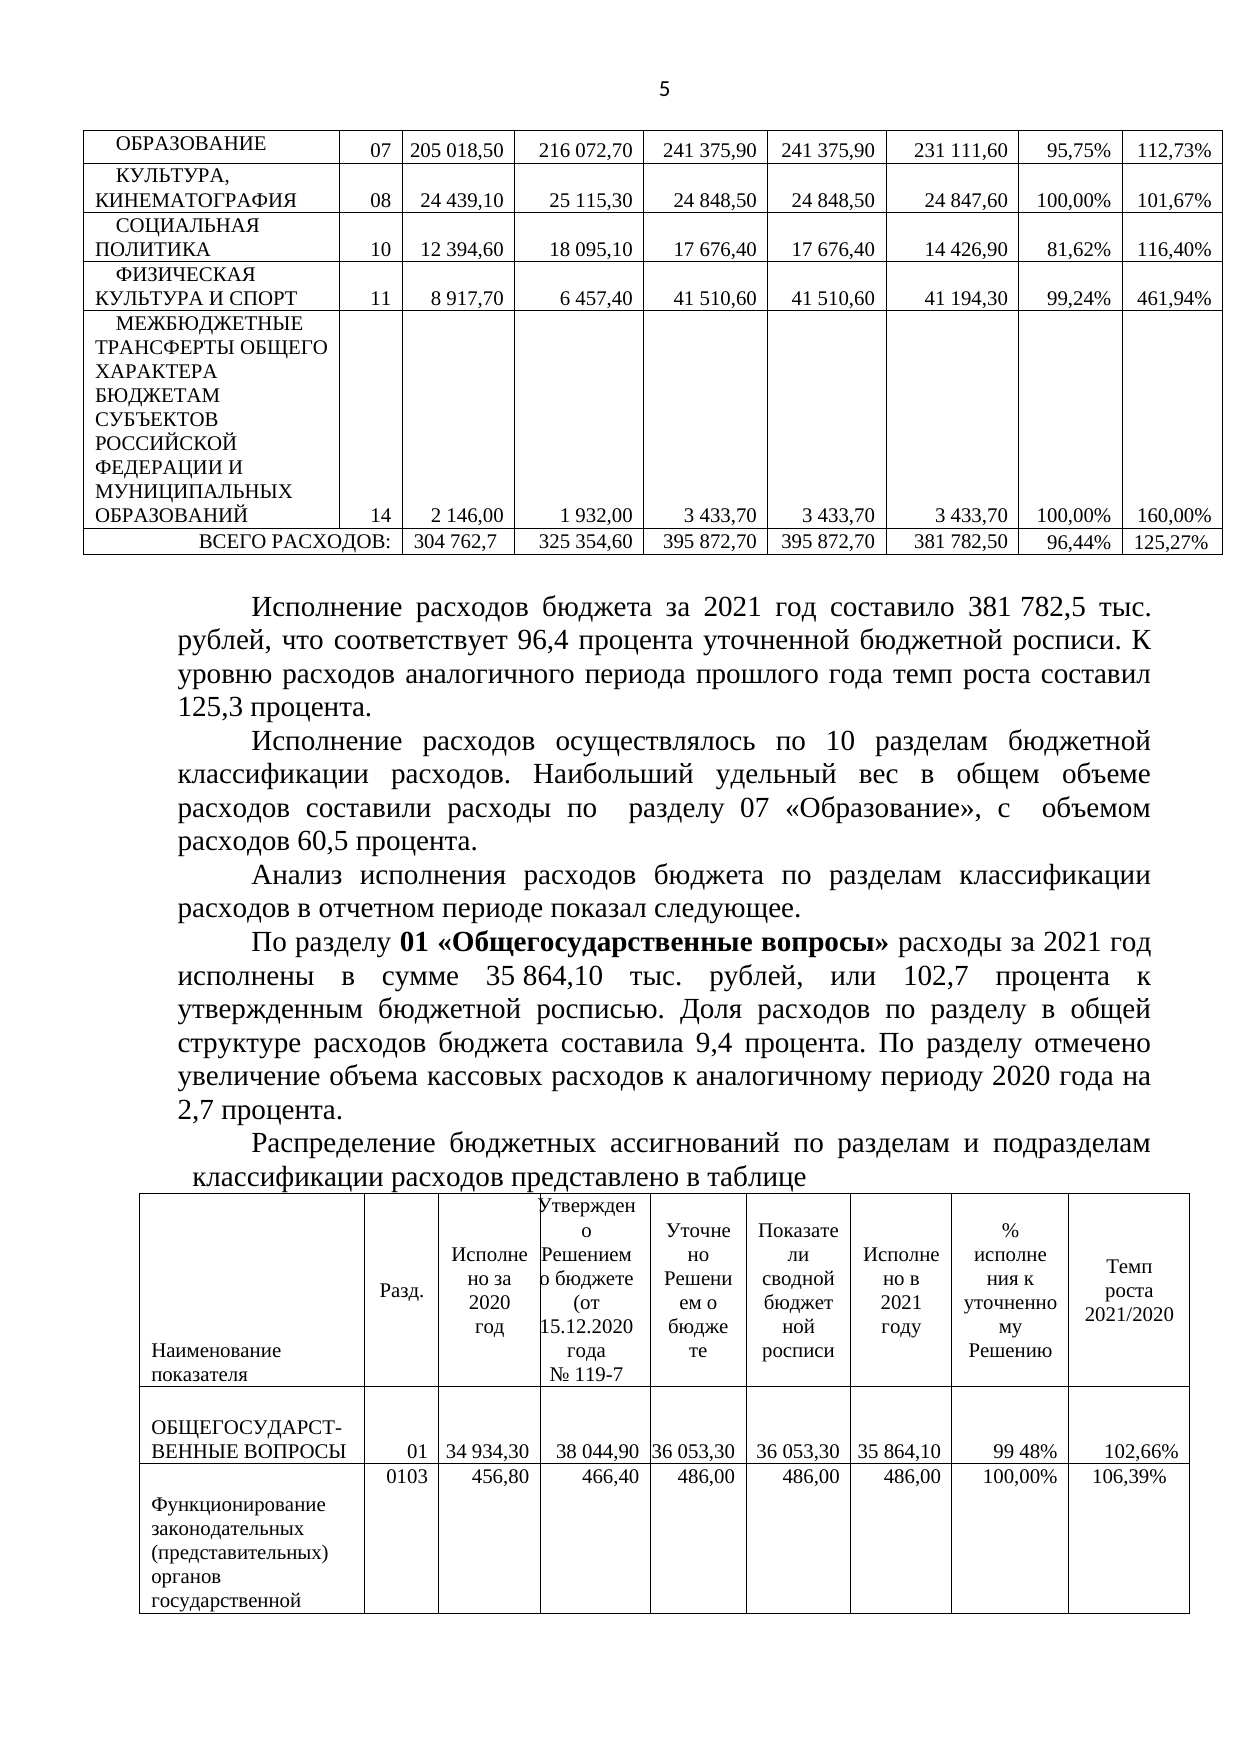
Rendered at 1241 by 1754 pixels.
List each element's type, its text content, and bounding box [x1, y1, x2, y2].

table_cell 14 [340, 311, 402, 527]
table_cell 3 433,70 [644, 311, 767, 527]
table_cell 101,67% [1123, 164, 1222, 212]
table_cell 456,80 [439, 1464, 540, 1612]
text Анализ исполнения расходов бюджета по разделам классификации расходов в отчетном периоде показал следующее. [177, 857, 1152, 924]
table_cell 2 146,00 [403, 311, 514, 527]
table_cell ОБЩЕГОСУДАРСТ- ВЕННЫЕ ВОПРОСЫ [140, 1387, 364, 1463]
table_cell СОЦИАЛЬНАЯ ПОЛИТИКА [84, 213, 339, 261]
table_cell 102,66% [1069, 1387, 1189, 1463]
table_cell 241 375,90 [644, 131, 767, 162]
table_cell 25 115,30 [515, 164, 643, 212]
table_cell 486,00 [851, 1464, 951, 1612]
table_cell 12 394,60 [403, 213, 514, 261]
table_cell 304 762,7 [403, 529, 514, 554]
table_header Наименование показателя [140, 1194, 364, 1386]
table_cell 24 848,50 [768, 164, 886, 212]
table_cell 38 044,90 [541, 1387, 650, 1463]
table_header Разд. [365, 1194, 438, 1386]
table_cell МЕЖБЮДЖЕТНЫЕ ТРАНСФЕРТЫ ОБЩЕГО ХАРАКТЕРА БЮДЖЕТАМ СУБЪЕКТОВ РОССИЙСКОЙ ФЕДЕРАЦИИ И МУНИЦИПАЛЬНЫХ ОБРАЗОВАНИЙ [84, 311, 339, 527]
table_cell 325 354,60 [515, 529, 643, 554]
table_cell 3 433,70 [768, 311, 886, 527]
table_cell 395 872,70 [768, 529, 886, 554]
table_cell ФИЗИЧЕСКАЯ КУЛЬТУРА И СПОРТ [84, 262, 339, 310]
table_cell 486,00 [651, 1464, 746, 1612]
table_cell 116,40% [1123, 213, 1222, 261]
table_cell 17 676,40 [768, 213, 886, 261]
table_cell 95,75% [1019, 131, 1122, 162]
table_cell 17 676,40 [644, 213, 767, 261]
table_cell 35 864,10 [851, 1387, 951, 1463]
table_cell 11 [340, 262, 402, 310]
table_cell 24 847,60 [887, 164, 1018, 212]
table_cell 3 433,70 [887, 311, 1018, 527]
table_cell 99,24% [1019, 262, 1122, 310]
table_cell 08 [340, 164, 402, 212]
table_cell 24 439,10 [403, 164, 514, 212]
table_cell КУЛЬТУРА, КИНЕМАТОГРАФИЯ [84, 164, 339, 212]
table_cell 486,00 [747, 1464, 850, 1612]
table_cell 106,39% [1069, 1464, 1189, 1612]
table_cell 36 053,30 [651, 1387, 746, 1463]
table_cell 100,00% [1019, 311, 1122, 527]
table_cell 125,27% [1123, 529, 1222, 554]
table_cell 461,94% [1123, 262, 1222, 310]
table_cell 216 072,70 [515, 131, 643, 162]
table_cell 36 053,30 [747, 1387, 850, 1463]
table_cell 24 848,50 [644, 164, 767, 212]
table_cell 160,00% [1123, 311, 1222, 527]
text По разделу 01 «Общегосударственные вопросы» расходы за 2021 год исполнены в сумме 35 864,10 тыс. рублей, или 102,7 процента к утвержденным бюджетной росписью. Доля расходов по разделу в общей структуре расходов бюджета составила 9,4 процента. По разделу отмечено увеличение объема кассовых расходов к аналогичному периоду 2020 года на 2,7 процента. [177, 924, 1152, 1125]
table_cell 8 917,70 [403, 262, 514, 310]
table_cell 466,40 [541, 1464, 650, 1612]
table_header Исполнено за 2020 год [439, 1194, 540, 1386]
table_cell 14 426,90 [887, 213, 1018, 261]
table_cell 0103 [365, 1464, 438, 1612]
table_header Уточнено Решением о бюдже те [651, 1194, 746, 1386]
table_header Утверждено Решением о бюджете (от 15.12.2020 года № 119-7 [541, 1194, 650, 1386]
table_cell 205 018,50 [403, 131, 514, 162]
text Распределение бюджетных ассигнований по разделам и подразделам классификации расходов представлено в таблице [192, 1125, 1152, 1192]
table_cell 381 782,50 [887, 529, 1018, 554]
table_cell 07 [340, 131, 402, 162]
table_cell 6 457,40 [515, 262, 643, 310]
table_cell 112,73% [1123, 131, 1222, 162]
table_header % исполне ния к уточненному Решению [952, 1194, 1068, 1386]
table_header Показатели сводной бюджет ной росписи [747, 1194, 850, 1386]
text Исполнение расходов осуществлялось по 10 разделам бюджетной классификации расходов. Наибольший удельный вес в общем объеме расходов составили расходы по разделу 07 «Образование», с объемом расходов 60,5 процента. [177, 723, 1152, 857]
text Исполнение расходов бюджета за 2021 год составило 381 782,5 тыс. рублей, что соответствует 96,4 процента уточненной бюджетной росписи. К уровню расходов аналогичного периода прошлого года темп роста составил 125,3 процента. [177, 589, 1152, 723]
table_cell 18 095,10 [515, 213, 643, 261]
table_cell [140, 1464, 364, 1612]
table_header Темп роста 2021/2020 [1069, 1194, 1189, 1386]
table_cell 100,00% [1019, 164, 1122, 212]
table_cell 81,62% [1019, 213, 1122, 261]
table_cell 10 [340, 213, 402, 261]
table_cell 395 872,70 [644, 529, 767, 554]
table_cell 99 48% [952, 1387, 1068, 1463]
table_cell 41 510,60 [644, 262, 767, 310]
table_header Исполнено в 2021 году [851, 1194, 951, 1386]
table_cell 41 510,60 [768, 262, 886, 310]
table_cell 241 375,90 [768, 131, 886, 162]
table_cell 231 111,60 [887, 131, 1018, 162]
table_cell 96,44% [1019, 529, 1122, 554]
table_cell 1 932,00 [515, 311, 643, 527]
table_cell 34 934,30 [439, 1387, 540, 1463]
table_cell 41 194,30 [887, 262, 1018, 310]
table_cell ВСЕГО РАСХОДОВ: [84, 529, 402, 554]
table_cell 100,00% [952, 1464, 1068, 1612]
table_cell ОБРАЗОВАНИЕ [84, 131, 339, 162]
table_cell 01 [365, 1387, 438, 1463]
